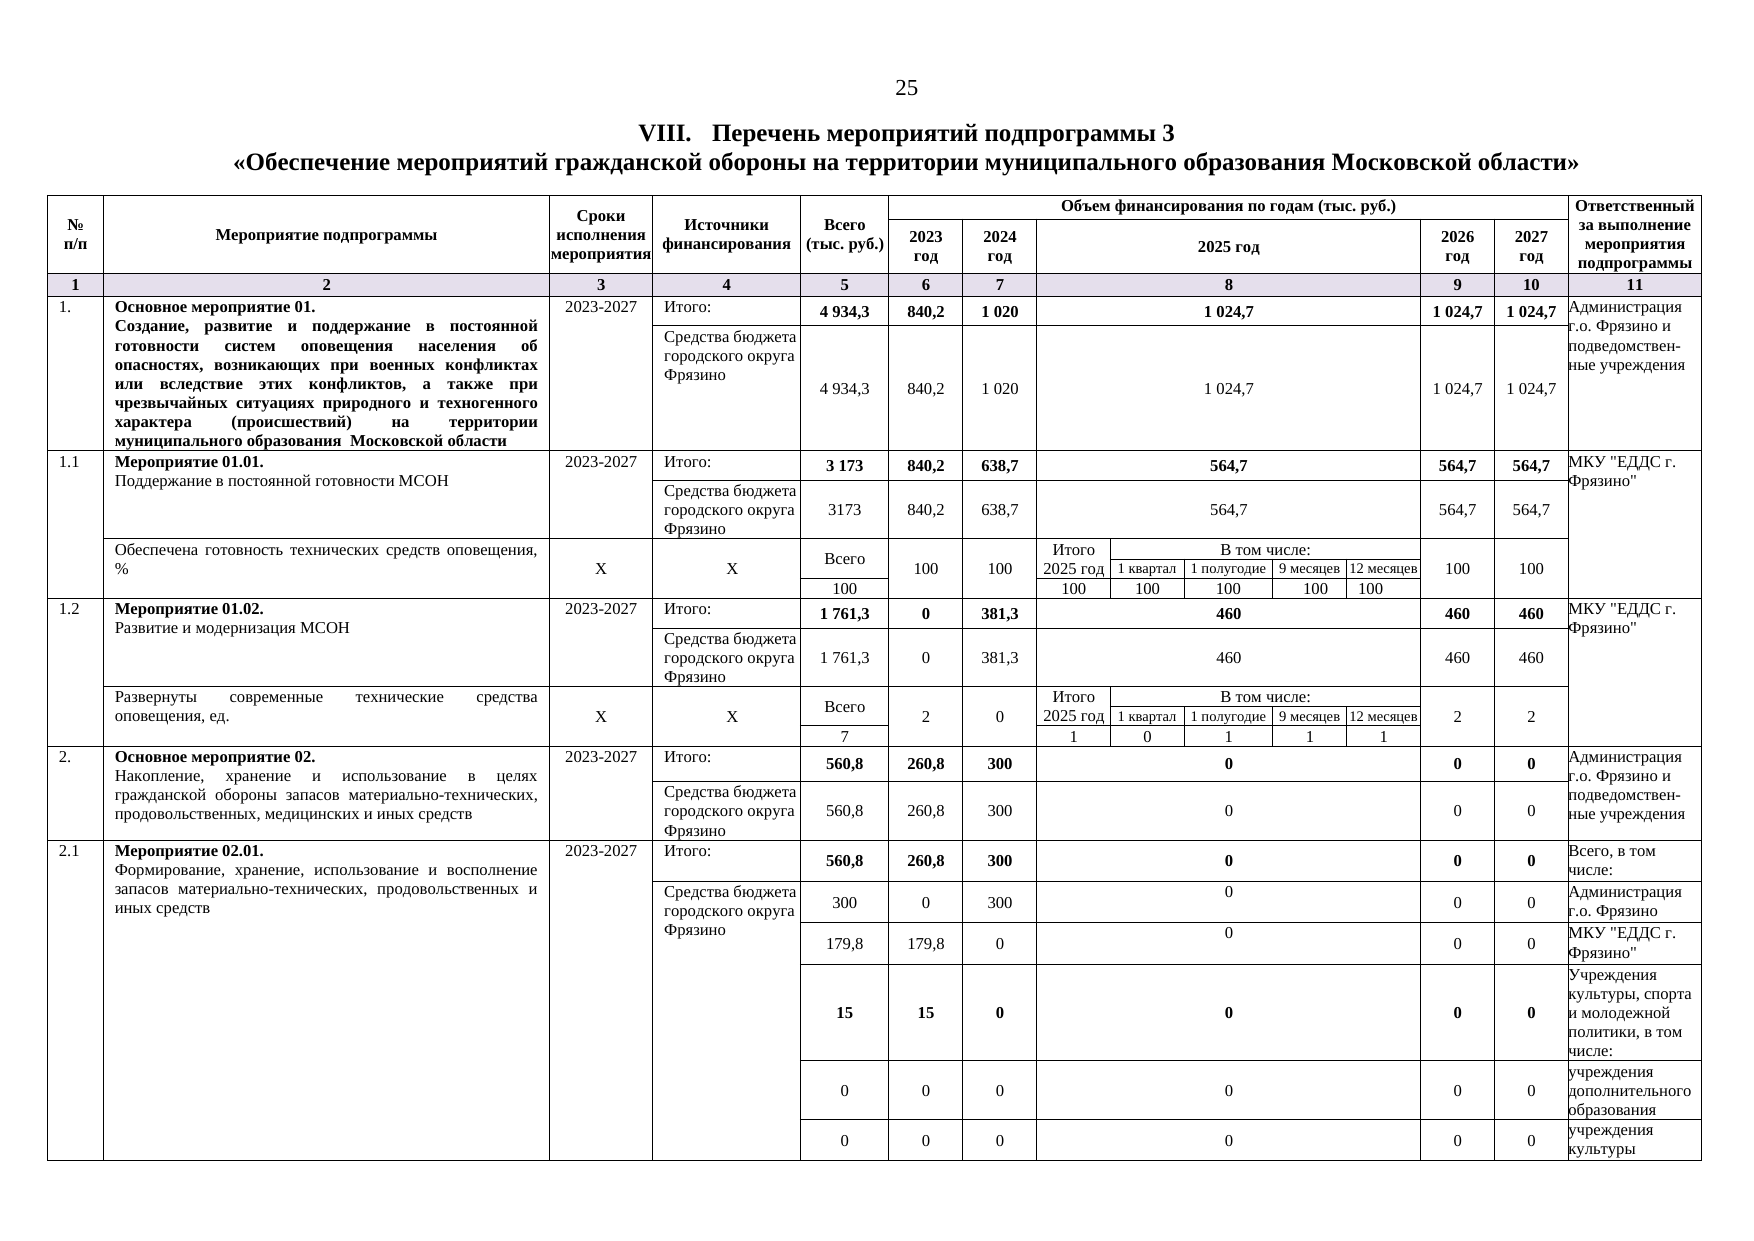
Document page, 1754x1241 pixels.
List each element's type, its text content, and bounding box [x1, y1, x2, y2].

table_cell 1 квартал [1111, 707, 1184, 725]
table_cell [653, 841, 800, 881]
table_cell Администрация г.о. Фрязино и подведомствен-ные учреждения [1569, 747, 1701, 839]
table_cell 460 [1421, 599, 1494, 627]
table_cell 8 [1037, 274, 1420, 296]
table_cell 2025 год [1037, 220, 1420, 272]
table_cell 1 полугодие [1185, 707, 1272, 725]
table_cell 2 [1495, 687, 1568, 746]
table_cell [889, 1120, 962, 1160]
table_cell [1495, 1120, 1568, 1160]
table_cell 4 934,3 [801, 326, 888, 450]
table_cell 564,7 [1495, 451, 1568, 480]
table_cell 1 024,7 [1037, 297, 1420, 325]
table_cell 1 761,3 [801, 629, 888, 686]
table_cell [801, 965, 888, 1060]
table_cell 1 761,3 [801, 599, 888, 627]
table_cell 564,7 [1495, 481, 1568, 538]
table_cell 2023 год [889, 220, 962, 272]
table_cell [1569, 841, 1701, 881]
table_cell 460 [1421, 629, 1494, 686]
table_cell 2 [104, 274, 549, 296]
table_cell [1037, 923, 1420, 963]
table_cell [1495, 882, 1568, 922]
table_cell 2. [48, 747, 103, 839]
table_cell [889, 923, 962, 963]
table_cell 638,7 [963, 451, 1036, 480]
table_header Ответственный за выполнение мероприятия подпрограммы [1569, 196, 1701, 272]
table_cell Основное мероприятие 01. Создание, развитие и поддержание в постоянной готовности систем оповещения населения об опасностях, возникающих при военных конфликтах или вследствие этих конфликтов, а также при чрезвычайных ситуациях природного и техногенного характера (происшествий) на территории муниципального образования Московской области [104, 297, 549, 450]
table_cell 0 [1495, 782, 1568, 839]
table_cell 2023-2027 [550, 297, 652, 450]
table_cell Итого 2025 год [1037, 539, 1110, 578]
table_cell 0 [1111, 726, 1184, 746]
table_cell 12 месяцев [1347, 707, 1420, 725]
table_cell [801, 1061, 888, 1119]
table_cell 0 [1037, 782, 1420, 839]
table_cell 1 020 [963, 297, 1036, 325]
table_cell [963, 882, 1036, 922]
table_cell Мероприятие 01.02. Развитие и модернизация МСОН [104, 599, 549, 686]
table_cell 1 024,7 [1037, 326, 1420, 450]
table_cell 564,7 [1421, 451, 1494, 480]
table_header Мероприятие подпрограммы [104, 196, 549, 272]
table_cell 2026 год [1421, 220, 1494, 272]
table_cell 11 [1569, 274, 1701, 296]
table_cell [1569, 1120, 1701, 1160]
table_cell Администрация г.о. Фрязино и подведомствен-ные учреждения [1569, 297, 1701, 450]
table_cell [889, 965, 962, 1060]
table_cell 3 [550, 274, 652, 296]
table_cell 1 024,7 [1495, 326, 1568, 450]
table_cell 4 [653, 274, 800, 296]
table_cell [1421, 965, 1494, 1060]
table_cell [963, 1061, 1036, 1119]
table_cell 1.1 [48, 451, 103, 598]
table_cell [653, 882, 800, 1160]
table_cell 1.2 [48, 599, 103, 746]
table_cell Всего [801, 539, 888, 578]
table_cell Итого 2025 год [1037, 687, 1110, 725]
table_cell 1 024,7 [1421, 297, 1494, 325]
table_cell 260,8 [889, 782, 962, 839]
table_cell 2023-2027 [550, 841, 652, 1160]
table_cell 840,2 [889, 481, 962, 538]
table_cell 3 173 [801, 451, 888, 480]
table_cell 2023-2027 [550, 599, 652, 686]
table_cell Итого: [653, 451, 800, 480]
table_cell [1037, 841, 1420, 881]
table_cell 2.1 [48, 841, 103, 1160]
table_cell Х [550, 539, 652, 598]
table_cell 9 месяцев [1273, 560, 1346, 578]
table_cell 2027 год [1495, 220, 1568, 272]
table_cell 840,2 [889, 451, 962, 480]
table_cell 2024 год [963, 220, 1036, 272]
table_cell Мероприятие 02.01. Формирование, хранение, использование и восполнение запасов материально-технических, продовольственных и иных средств [104, 841, 549, 1160]
table_cell 1. [48, 297, 103, 450]
table_cell 1 [48, 274, 103, 296]
table_cell Мероприятие 01.01. Поддержание в постоянной готовности МСОН [104, 451, 549, 538]
table_cell Итого: [653, 297, 800, 325]
table_cell Всего [801, 687, 888, 725]
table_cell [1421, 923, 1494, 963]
table_cell МКУ "ЕДДС г. Фрязино" [1569, 451, 1701, 598]
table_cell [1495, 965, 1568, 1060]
table_cell 100 [1495, 539, 1568, 598]
table_cell Средства бюджета городского округа Фрязино [653, 481, 800, 538]
table_cell 100 [1185, 579, 1272, 598]
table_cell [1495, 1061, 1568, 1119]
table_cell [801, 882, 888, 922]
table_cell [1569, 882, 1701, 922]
table_cell 564,7 [1421, 481, 1494, 538]
table_header Сроки исполнения мероприятия [550, 196, 652, 272]
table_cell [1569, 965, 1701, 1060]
table_cell 1 квартал [1111, 560, 1184, 578]
table_cell 300 [963, 747, 1036, 781]
table_cell 840,2 [889, 326, 962, 450]
table_cell 2023-2027 [550, 747, 652, 839]
table_cell Развернуты современные технические средства оповещения, ед. [104, 687, 549, 746]
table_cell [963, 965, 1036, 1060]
table_cell Средства бюджета городского округа Фрязино [653, 782, 800, 839]
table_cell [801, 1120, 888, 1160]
table_cell 560,8 [801, 782, 888, 839]
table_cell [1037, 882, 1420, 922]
table_cell 460 [1495, 599, 1568, 627]
table_cell 9 [1421, 274, 1494, 296]
table_cell МКУ "ЕДДС г. Фрязино" [1569, 599, 1701, 746]
table_cell Обеспечена готовность технических средств оповещения, % [104, 539, 549, 598]
table_cell Х [653, 539, 800, 598]
table_cell Средства бюджета городского округа Фрязино [653, 629, 800, 686]
table_cell 1 020 [963, 326, 1036, 450]
table_cell 100 [889, 539, 962, 598]
table_cell 1 [1347, 726, 1420, 746]
table_cell 1 024,7 [1421, 326, 1494, 450]
table_cell Основное мероприятие 02. Накопление, хранение и использование в целях гражданской обороны запасов материально-технических, продовольственных, медицинских и иных средств [104, 747, 549, 839]
table_cell 560,8 [801, 747, 888, 781]
table_cell 0 [963, 687, 1036, 746]
table_cell 381,3 [963, 629, 1036, 686]
text VIII. Перечень мероприятий подпрограммы 3 [118, 118, 1695, 147]
table_cell 7 [801, 726, 888, 746]
table_cell 100 [1111, 579, 1184, 598]
table_cell Средства бюджета городского округа Фрязино [653, 326, 800, 450]
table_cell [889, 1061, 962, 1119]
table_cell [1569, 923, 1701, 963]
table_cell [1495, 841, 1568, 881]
table_cell 0 [1421, 782, 1494, 839]
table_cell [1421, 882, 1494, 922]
table_cell 100 [1347, 579, 1420, 598]
table_cell 381,3 [963, 599, 1036, 627]
table_cell 5 [801, 274, 888, 296]
table_header Всего (тыс. руб.) [801, 196, 888, 272]
table_header Объем финансирования по годам (тыс. руб.) [889, 196, 1568, 218]
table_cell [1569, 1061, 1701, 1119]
table_cell 12 месяцев [1347, 560, 1420, 578]
table_cell 638,7 [963, 481, 1036, 538]
table_header Источники финансирования [653, 196, 800, 272]
table_cell 2 [889, 687, 962, 746]
table_cell 0 [889, 599, 962, 627]
text «Обеспечение мероприятий гражданской обороны на территории муниципального образования Московской области» [118, 147, 1695, 176]
table_cell 2023-2027 [550, 451, 652, 538]
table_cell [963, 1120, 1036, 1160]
table_cell 260,8 [889, 747, 962, 781]
table_cell 1 [1037, 726, 1110, 746]
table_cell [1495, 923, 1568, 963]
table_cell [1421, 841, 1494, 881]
table_cell 0 [889, 629, 962, 686]
table_cell 4 934,3 [801, 297, 888, 325]
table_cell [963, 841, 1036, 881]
table_cell Итого: [653, 599, 800, 627]
table_cell 1 [1185, 726, 1272, 746]
table_cell 10 [1495, 274, 1568, 296]
table_cell 564,7 [1037, 481, 1420, 538]
table_cell 1 024,7 [1495, 297, 1568, 325]
table_cell Итого: [653, 747, 800, 781]
table_cell 840,2 [889, 297, 962, 325]
table_cell 9 месяцев [1273, 707, 1346, 725]
table_header № п/п [48, 196, 103, 272]
table_cell 7 [963, 274, 1036, 296]
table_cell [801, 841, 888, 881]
table_cell Х [653, 687, 800, 746]
table_cell В том числе: [1111, 539, 1420, 558]
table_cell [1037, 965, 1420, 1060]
table_cell 100 [1273, 579, 1346, 598]
table_cell Х [550, 687, 652, 746]
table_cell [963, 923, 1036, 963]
table_cell 460 [1037, 629, 1420, 686]
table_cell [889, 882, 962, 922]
table_cell 0 [1495, 747, 1568, 781]
table_cell В том числе: [1111, 687, 1420, 706]
table_cell 460 [1037, 599, 1420, 627]
table_cell 100 [963, 539, 1036, 598]
table_cell 1 [1273, 726, 1346, 746]
table_cell 300 [963, 782, 1036, 839]
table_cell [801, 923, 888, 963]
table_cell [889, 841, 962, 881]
table_cell 0 [1037, 747, 1420, 781]
table_cell 100 [1037, 579, 1110, 598]
table_cell 2 [1421, 687, 1494, 746]
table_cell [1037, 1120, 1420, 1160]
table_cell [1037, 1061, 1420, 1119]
table_cell 564,7 [1037, 451, 1420, 480]
table_cell 6 [889, 274, 962, 296]
table_cell 1 полугодие [1185, 560, 1272, 578]
table_cell 3173 [801, 481, 888, 538]
table_cell 100 [801, 579, 888, 598]
table_cell 100 [1421, 539, 1494, 598]
table_cell 460 [1495, 629, 1568, 686]
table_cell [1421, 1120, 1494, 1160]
table_cell 0 [1421, 747, 1494, 781]
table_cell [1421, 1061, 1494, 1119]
